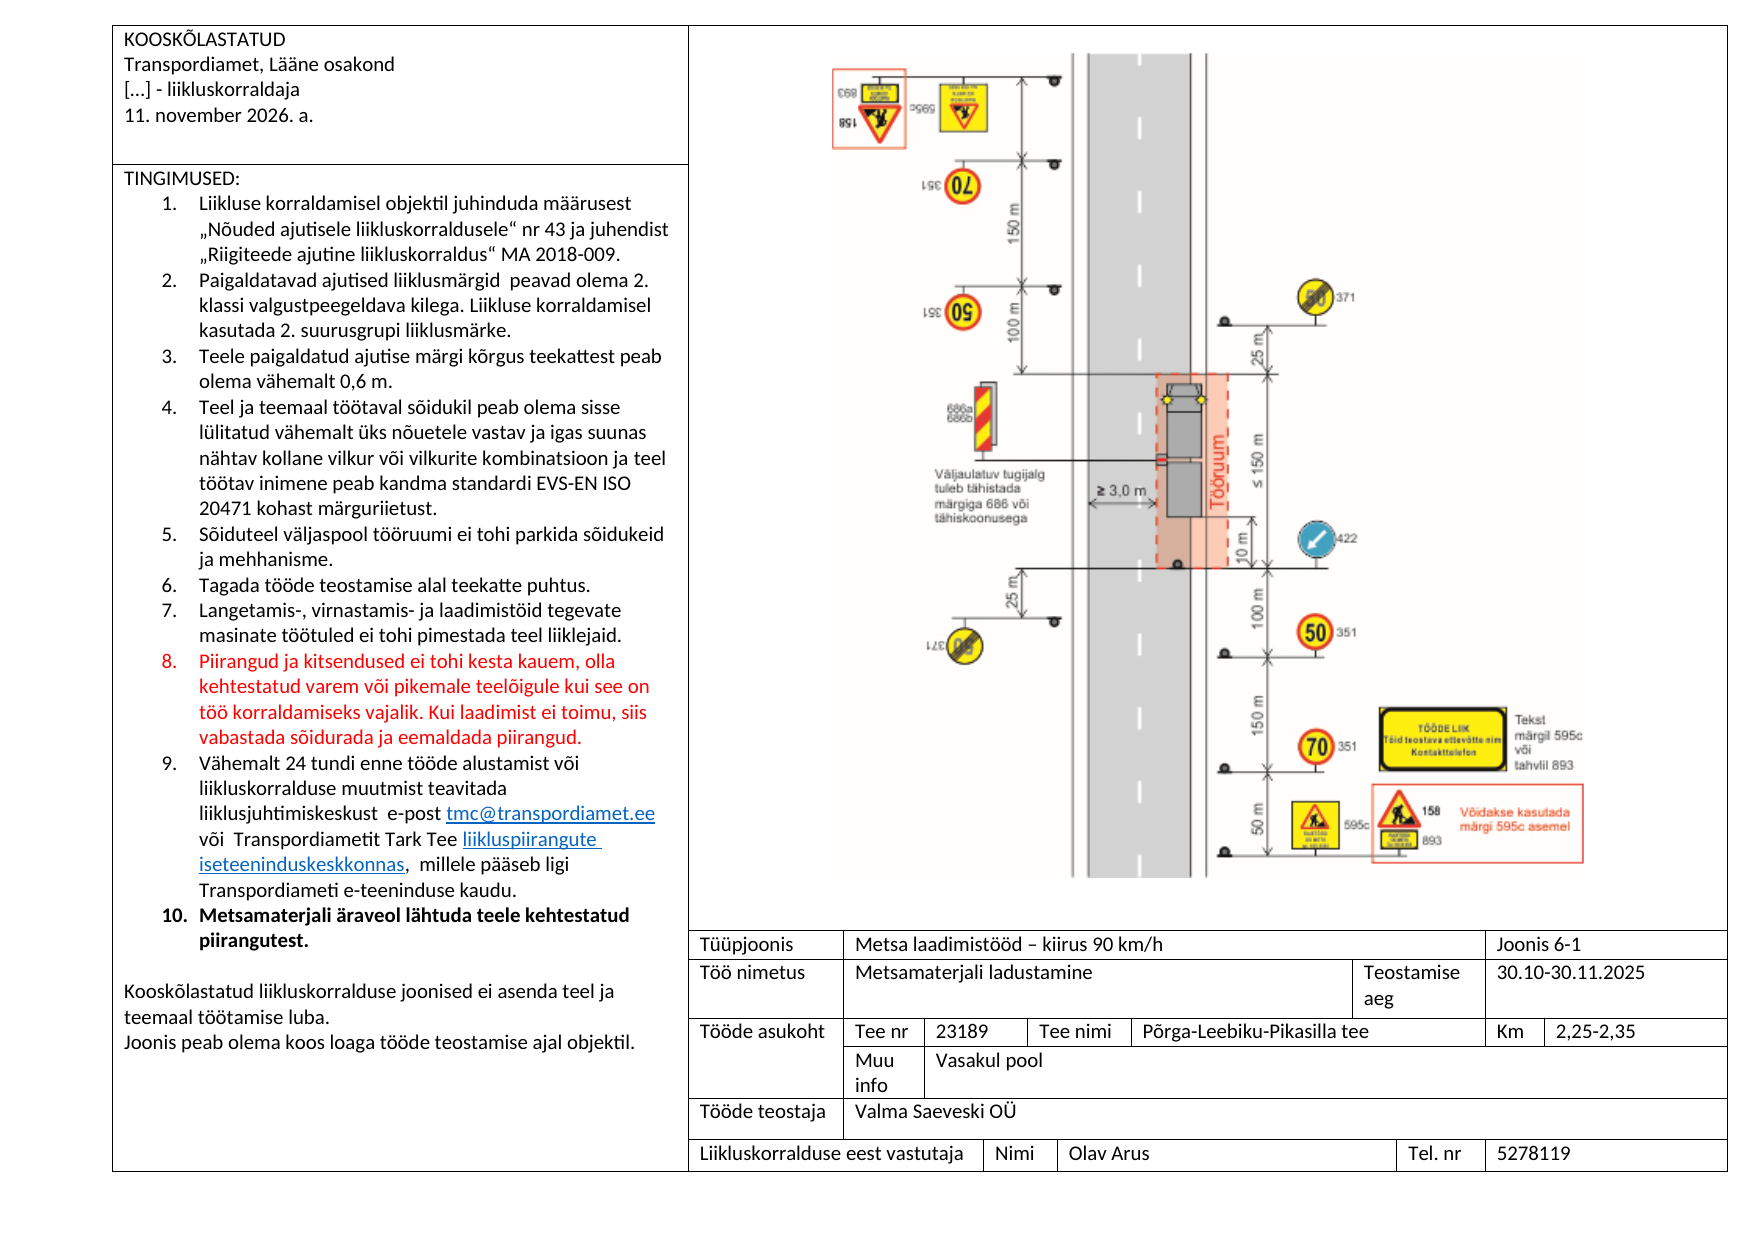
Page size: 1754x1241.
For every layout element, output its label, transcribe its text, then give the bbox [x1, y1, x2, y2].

table_cell Põrga-Leebiku-Pikasilla tee [1132, 1019, 1485, 1046]
table_cell 5278119 [1486, 1140, 1727, 1171]
table_cell Metsa laadimistööd – kiirus 90 km/h [844, 931, 1485, 958]
table_cell Km [1486, 1019, 1544, 1046]
table_header KOOSKÕLASTATUD Transpordiamet, Lääne osakond […] - liikluskorraldaja 27. oktoober 2025. a. [113, 26, 688, 164]
table_cell Nimi [984, 1140, 1057, 1171]
table_header [689, 26, 1727, 930]
table_cell Tüüpjoonis [689, 931, 843, 958]
table_cell Liikluskorralduse eest vastutaja [689, 1140, 983, 1171]
table_cell Teostamise aeg [1353, 960, 1485, 1018]
table_cell 30.10-30.11.2025 [1486, 960, 1727, 1018]
table_cell 2,25-2,35 [1545, 1019, 1727, 1046]
table_cell Joonis 6-1 [1486, 931, 1727, 958]
table_cell Tee nimi [1028, 1019, 1131, 1046]
table_cell Tel. nr [1397, 1140, 1485, 1171]
table_cell 23189 [925, 1019, 1027, 1046]
picture [832, 53, 1584, 878]
table_cell Vasakul pool [925, 1047, 1727, 1098]
table_cell TINGIMUSED: Liikluse korraldamisel objektil juhinduda määrusest „Nõuded ajutisele liikluskorraldusele“ nr 43 ja juhendist „Riigiteede ajutine liikluskorraldus“ MA 2018-009. Paigaldatavad ajutised liiklusmärgid peavad olema 2. klassi valgustpeegeldava kilega. Liikluse korraldamisel kasutada 2. suurusgrupi liiklusmärke. Teele paigaldatud ajutise märgi kõrgus teekattest peab olema vähemalt 0,6 m. Teel ja teemaal töötaval sõidukil peab olema sisse lülitatud vähemalt üks nõuetele vastav ja igas suunas nähtav kollane vilkur või vilkurite kombinatsioon ja teel töötav inimene peab kandma standardi EVS-EN ISO 20471 kohast märguriietust. Sõiduteel väljaspool tööruumi ei tohi parkida sõidukeid ja mehhanisme. Tagada tööde teostamise alal teekatte puhtus. Langetamis-, virnastamis- ja laadimistöid tegevate masinate töötuled ei tohi pimestada teel liiklejaid. Piirangud ja kitsendused ei tohi kesta kauem, olla kehtestatud varem või pikemale teelõigule kui see on töö korraldamiseks vajalik. Kui laadimist ei toimu, siis vabastada sõidurada ja eemaldada piirangud. Vähemalt 24 tundi enne tööde alustamist või liikluskorralduse muutmist teavitada liiklusjuhtimiskeskust e-post tmc@transpordiamet.ee või Transpordiametit Tark Tee liikluspiirangute iseteeninduskeskkonnas, millele pääseb ligi Transpordiameti e-teeninduse kaudu. Metsamaterjali äraveol lähtuda teele kehtestatud piirangutest. Kooskõlastatud liikluskorralduse joonised ei asenda teel ja teemaal töötamise luba. Joonis peab olema koos loaga tööde teostamise ajal objektil. [113, 165, 688, 1171]
table_cell Valma Saeveski OÜ [844, 1099, 1727, 1139]
table_cell Töö nimetus [689, 960, 843, 1018]
table_cell Tööde teostaja [689, 1099, 843, 1139]
table_cell Muu info [844, 1047, 924, 1098]
table_cell Tee nr [844, 1019, 924, 1046]
table_cell Olav Arus [1058, 1140, 1396, 1171]
table_cell Metsamaterjali ladustamine [844, 960, 1352, 1018]
table_cell Tööde asukoht [689, 1019, 843, 1098]
